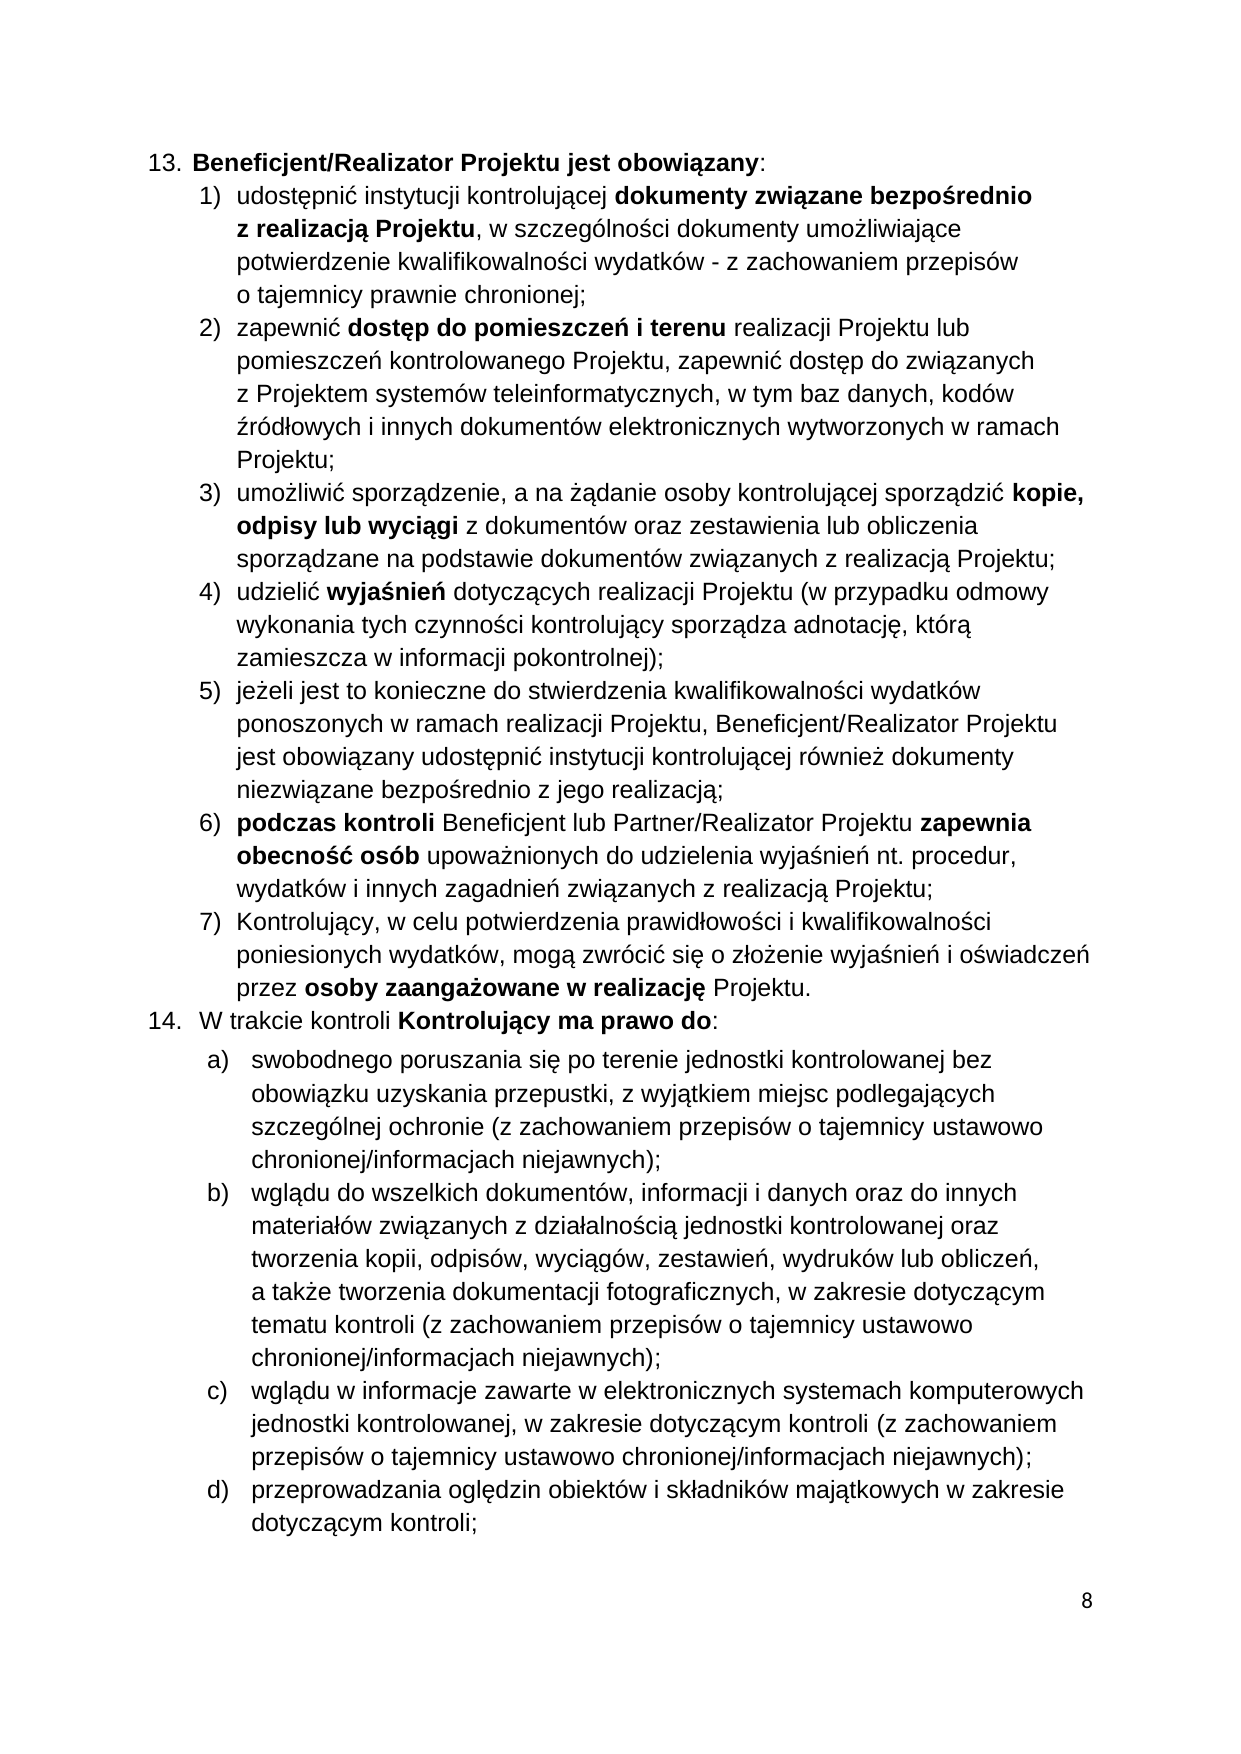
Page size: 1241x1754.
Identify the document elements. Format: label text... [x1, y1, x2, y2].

list wglądu do wszelkich dokumentów, informacji i danych oraz do innych materiałów związanych z działalnością jednostki kontrolowanej oraz tworzenia kopii, odpisów, wyciągów, zestawień, wydruków lub obliczeń, a także tworzenia dokumentacji fotograficznych, w zakresie dotyczącym tematu kontroli (z zachowaniem przepisów o tajemnicy ustawowo chronionej/informacjach niejawnych); [207, 1178, 1092, 1371]
list wglądu w informacje zawarte w elektronicznych systemach komputerowych jednostki kontrolowanej, w zakresie dotyczącym kontroli (z zachowaniem przepisów o tajemnicy ustawowo chronionej/informacjach niejawnych); [207, 1376, 1092, 1471]
list zapewnić dostęp do pomieszczeń i terenu realizacji Projektu lub pomieszczeń kontrolowanego Projektu, zapewnić dostęp do związanych z Projektem systemów teleinformatycznych, w tym baz danych, kodów źródłowych i innych dokumentów elektronicznych wytworzonych w ramach Projektu; [199, 313, 1092, 474]
list swobodnego poruszania się po terenie jednostki kontrolowanej bez obowiązku uzyskania przepustki, z wyjątkiem miejsc podlegających szczególnej ochronie (z zachowaniem przepisów o tajemnicy ustawowo chronionej/informacjach niejawnych); [207, 1046, 1092, 1173]
list jeżeli jest to konieczne do stwierdzenia kwalifikowalności wydatków ponoszonych w ramach realizacji Projektu, Beneficjent/Realizator Projektu jest obowiązany udostępnić instytucji kontrolującej również dokumenty niezwiązane bezpośrednio z jego realizacją; [199, 676, 1092, 804]
list umożliwić sporządzenie, a na żądanie osoby kontrolującej sporządzić kopie, odpisy lub wyciągi z dokumentów oraz zestawienia lub obliczenia sporządzane na podstawie dokumentów związanych z realizacją Projektu; [199, 478, 1092, 573]
list W trakcie kontroli Kontrolujący ma prawo do: [148, 1006, 1092, 1035]
list Kontrolujący, w celu potwierdzenia prawidłowości i kwalifikowalności poniesionych wydatków, mogą zwrócić się o złożenie wyjaśnień i oświadczeń przez osoby zaangażowane w realizację Projektu. [199, 907, 1092, 1002]
list podczas kontroli Beneficjent lub Partner/Realizator Projektu zapewnia obecność osób upoważnionych do udzielenia wyjaśnień nt. procedur, wydatków i innych zagadnień związanych z realizacją Projektu; [199, 808, 1092, 903]
list udzielić wyjaśnień dotyczących realizacji Projektu (w przypadku odmowy wykonania tych czynności kontrolujący sporządza adnotację, którą zamieszcza w informacji pokontrolnej); [199, 577, 1092, 672]
list udostępnić instytucji kontrolującej dokumenty związane bezpośrednio z realizacją Projektu, w szczególności dokumenty umożliwiające potwierdzenie kwalifikowalności wydatków - z zachowaniem przepisów o tajemnicy prawnie chronionej; [199, 181, 1092, 308]
list Beneficjent/Realizator Projektu jest obowiązany: [148, 148, 1092, 176]
list przeprowadzania oględzin obiektów i składników majątkowych w zakresie dotyczącym kontroli; [207, 1475, 1092, 1537]
